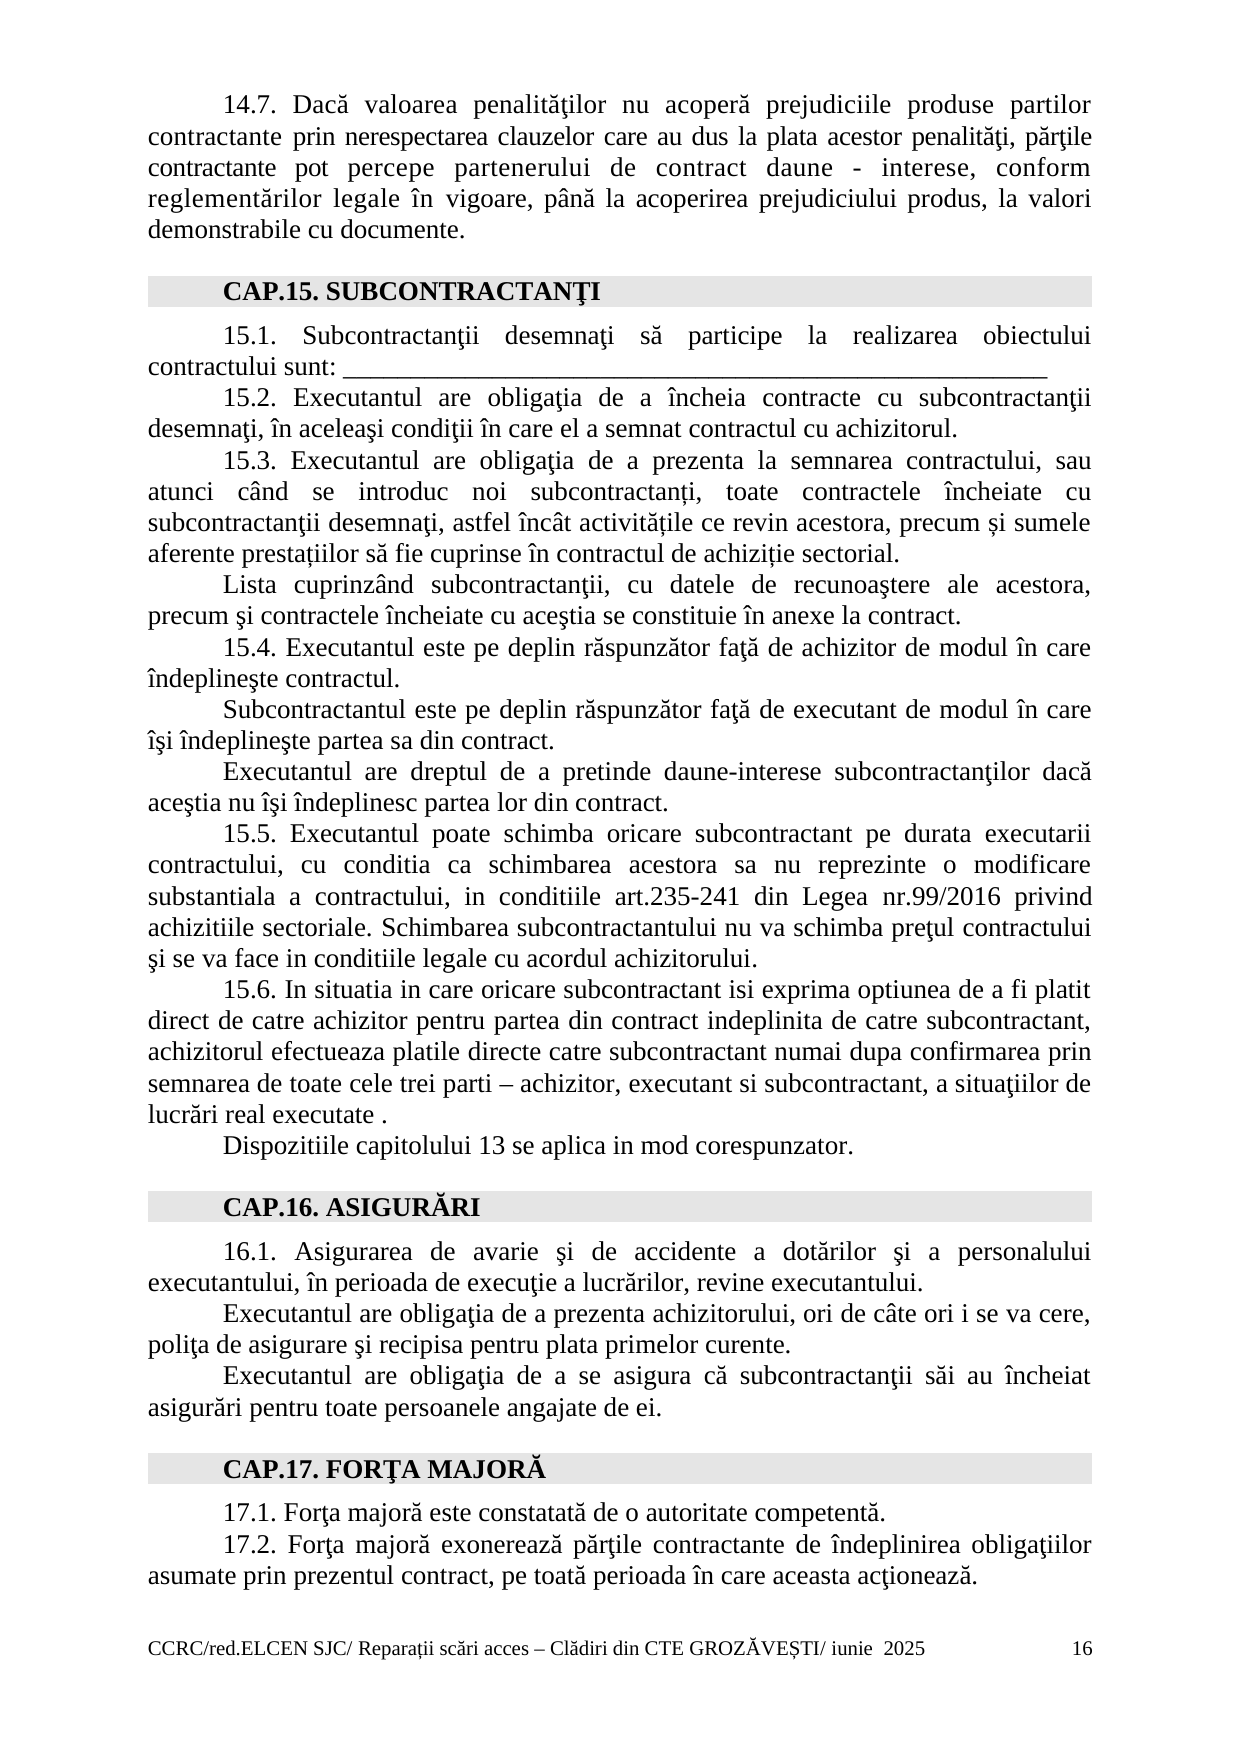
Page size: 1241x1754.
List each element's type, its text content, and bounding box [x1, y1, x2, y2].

text Executantul are obligaţia de a prezenta achizitorului, ori de câte ori i se va cere, poliţa de asigurare şi recipisa pentru plata primelor curente. [148, 1297, 1092, 1359]
text 16.1. Asigurarea de avarie şi de accidente a dotărilor şi a personalului executantului, în perioada de execuţie a lucrărilor, revine executantului. [148, 1235, 1092, 1297]
text Subcontractantul este pe deplin răspunzător faţă de executant de modul în care îşi îndeplineşte partea sa din contract. [148, 693, 1092, 755]
text 15.6. In situatia in care oricare subcontractant isi exprima optiunea de a fi platit direct de catre achizitor pentru partea din contract indeplinita de catre subcontractant, achizitorul efectueaza platile directe catre subcontractant numai dupa confirmarea prin semnarea de toate cele trei parti – achizitor, executant si subcontractant, a situaţiilor de lucrări real executate . [148, 973, 1092, 1129]
text Lista cuprinzând subcontractanţii, cu datele de recunoaştere ale acestora, precum şi contractele încheiate cu aceştia se constituie în anexe la contract. [148, 568, 1092, 631]
text Dispozitiile capitolului 13 se aplica in mod corespunzator. [148, 1129, 1092, 1160]
text 15.5. Executantul poate schimba oricare subcontractant pe durata executarii contractului, cu conditia ca schimbarea acestora sa nu reprezinte o modificare substantiala a contractului, in conditiile art.235-241 din Legea nr.99/2016 privind achizitiile sectoriale. Schimbarea subcontractantului nu va schimba preţul contractului şi se va face in conditiile legale cu acordul achizitorului. [148, 817, 1092, 973]
text 15.3. Executantul are obligaţia de a prezenta la semnarea contractului, sau atunci când se introduc noi subcontractanți, toate contractele încheiate cu subcontractanţii desemnaţi, astfel încât activitățile ce revin acestora, precum și sumele aferente prestațiilor să fie cuprinse în contractul de achiziție sectorial. [148, 444, 1092, 568]
text 17.1. Forţa majoră este constatată de o autoritate competentă. [148, 1497, 1092, 1528]
text 15.1. Subcontractanţii desemnaţi să participe la realizarea obiectului contractului sunt: ____________________________________________________ [148, 319, 1092, 381]
text 14.7. Dacă valoarea penalităţilor nu acoperă prejudiciile produse partilor contractante prin nerespectarea clauzelor care au dus la plata acestor penalităţi, părţile contractante pot percepe partenerului de contract daune - interese, conform reglementărilor legale în vigoare, până la acoperirea prejudiciului produs, la valori demonstrabile cu documente. [148, 89, 1092, 244]
text 15.2. Executantul are obligaţia de a încheia contracte cu subcontractanţii desemnaţi, în aceleaşi condiţii în care el a semnat contractul cu achizitorul. [148, 381, 1092, 444]
subtitle CAP.17. FORŢA MAJORĂ [148, 1453, 1092, 1484]
text Executantul are dreptul de a pretinde daune-interese subcontractanţilor dacă aceştia nu îşi îndeplinesc partea lor din contract. [148, 755, 1092, 817]
text Executantul are obligaţia de a se asigura că subcontractanţii săi au încheiat asigurări pentru toate persoanele angajate de ei. [148, 1359, 1092, 1422]
text CAP.16. ASIGURĂRI [148, 1191, 1092, 1222]
subtitle CAP.15. SUBCONTRACTANŢI [148, 276, 1092, 307]
text 15.4. Executantul este pe deplin răspunzător faţă de achizitor de modul în care îndeplineşte contractul. [148, 631, 1092, 693]
text 17.2. Forţa majoră exonerează părţile contractante de îndeplinirea obligaţiilor asumate prin prezentul contract, pe toată perioada în care aceasta acţionează. [148, 1528, 1092, 1590]
